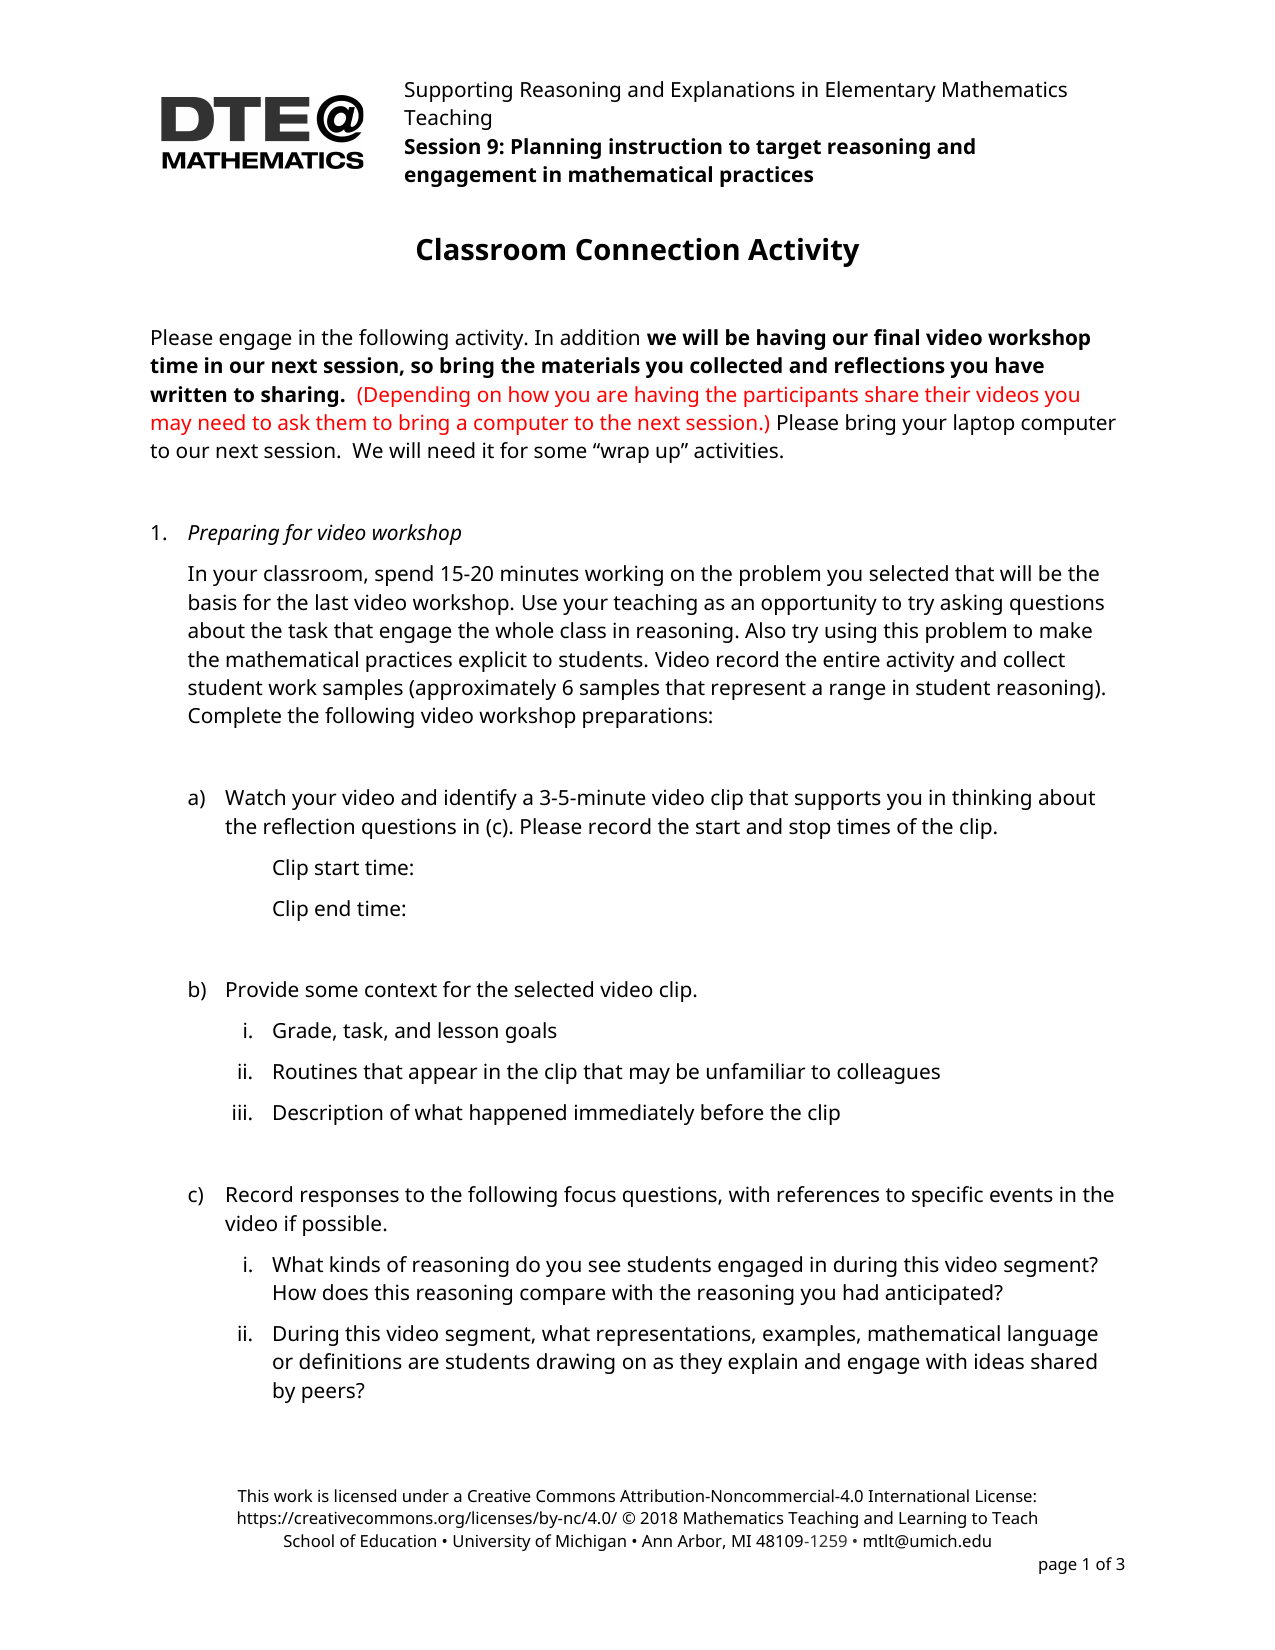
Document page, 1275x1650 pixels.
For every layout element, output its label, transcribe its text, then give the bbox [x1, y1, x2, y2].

list Routines that appear in the clip that may be unfamiliar to colleagues [253, 1057, 1125, 1086]
picture [161, 95, 364, 169]
list During this video segment, what representations, examples, mathematical language or definitions are students drawing on as they explain and engage with ideas shared by peers? [253, 1319, 1125, 1404]
list Description of what happened immediately before the clip [253, 1098, 1125, 1127]
text Clip end time: [272, 894, 1125, 922]
list Watch your video and identify a 3-5-minute video clip that supports you in thinking about the reflection questions in (c). Please record the start and stop times of the clip. [187, 783, 1125, 840]
list Preparing for video workshop [150, 518, 1125, 547]
list Provide some context for the selected video clip. [187, 976, 1125, 1004]
text In your classroom, spend 15-20 minutes working on the problem you selected that will be the basis for the last video workshop. Use your teaching as an opportunity to try asking questions about the task that engage the whole class in reasoning. Also try using this problem to make the mathematical practices explicit to students. Video record the entire activity and collect student work samples (approximately 6 samples that represent a range in student reasoning). Complete the following video workshop preparations: [187, 559, 1125, 730]
list Grade, task, and lesson goals [253, 1017, 1125, 1045]
text Please engage in the following activity. In addition we will be having our final video workshop time in our next session, so bring the materials you collected and reflections you have written to sharing. (Depending on how you are having the participants share their videos you may need to ask them to bring a computer to the next session.) Please bring your laptop computer to our next session. We will need it for some “wrap up” activities. [150, 323, 1125, 465]
text Clip start time: [272, 853, 1125, 881]
list Record responses to the following focus questions, with references to specific events in the video if possible. [187, 1180, 1125, 1237]
list What kinds of reasoning do you see students engaged in during this video segment? How does this reasoning compare with the reasoning you had anticipated? [253, 1250, 1125, 1307]
text Classroom Connection Activity [150, 230, 1125, 269]
